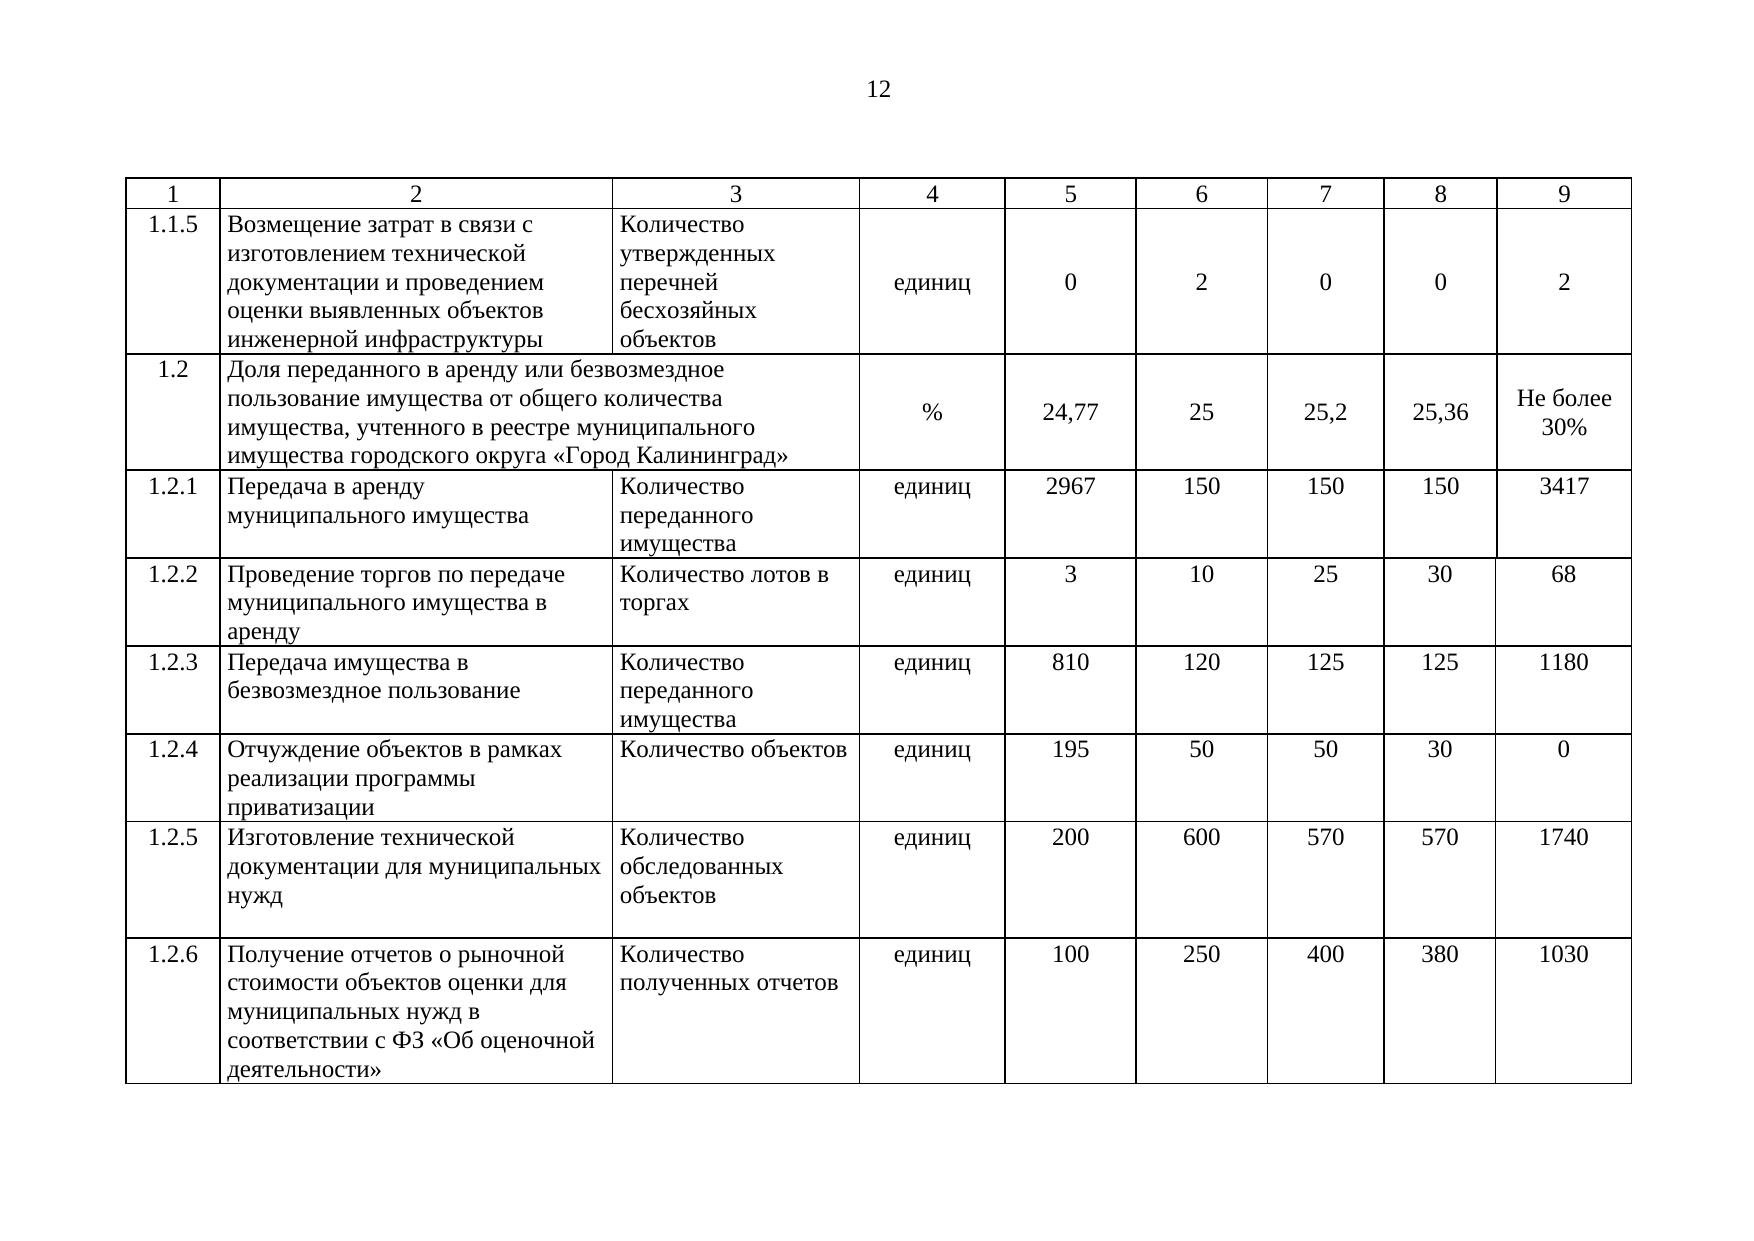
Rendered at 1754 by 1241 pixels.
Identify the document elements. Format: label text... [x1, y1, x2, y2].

table_cell 50 [1268, 735, 1383, 821]
table_cell 50 [1137, 735, 1267, 821]
table_cell 150 [1137, 471, 1267, 557]
table_cell Количество объектов [613, 735, 859, 821]
table_cell 570 [1385, 822, 1495, 937]
table_cell 2967 [1006, 471, 1135, 557]
table_cell Количество переданного имущества [613, 647, 859, 733]
table_cell 1.2.5 [127, 822, 219, 937]
table_header 2 [221, 179, 612, 207]
table_cell Отчуждение объектов в рамках реализации программы приватизации [221, 735, 612, 821]
table_cell Изготовление технической документации для муниципальных нужд [221, 822, 612, 937]
table_cell 2 [1137, 209, 1267, 353]
table_cell 30 [1385, 735, 1495, 821]
table_cell 3417 [1498, 471, 1631, 557]
table_cell Количество утвержденных перечней бесхозяйных объектов [613, 209, 859, 353]
table_cell 10 [1137, 559, 1267, 645]
table_cell 1.2.1 [127, 471, 219, 557]
table_cell 0 [1268, 209, 1383, 353]
table_cell 600 [1137, 822, 1267, 937]
table_cell 125 [1385, 647, 1495, 733]
table_header 5 [1006, 179, 1135, 207]
table_cell Проведение торгов по передаче муниципального имущества в аренду [221, 559, 612, 645]
table_cell 810 [1006, 647, 1135, 733]
table_cell Передача имущества в безвозмездное пользование [221, 647, 612, 733]
table_cell 150 [1385, 471, 1496, 557]
table_cell 125 [1268, 647, 1383, 733]
table_cell 0 [1385, 209, 1496, 353]
table_cell Количество лотов в торгах [613, 559, 859, 645]
table_cell единиц [860, 647, 1004, 733]
table_cell 1.2 [127, 355, 219, 469]
table_cell Количество переданного имущества [613, 471, 859, 557]
table_cell 100 [1006, 939, 1135, 1082]
table_cell Получение отчетов о рыночной стоимости объектов оценки для муниципальных нужд в соответствии с ФЗ «Об оценочной деятельности» [221, 939, 612, 1082]
table_header 8 [1385, 179, 1496, 207]
table_cell 120 [1137, 647, 1267, 733]
table_cell 200 [1006, 822, 1135, 937]
table_cell Не более 30% [1498, 355, 1631, 469]
table_cell 570 [1268, 822, 1383, 937]
table_cell 1.1.5 [127, 209, 219, 353]
table_cell 68 [1496, 559, 1631, 645]
table_cell Передача в аренду муниципального имущества [221, 471, 612, 557]
table_cell 1.2.3 [127, 647, 219, 733]
table_cell 3 [1006, 559, 1135, 645]
table_cell 1180 [1496, 647, 1631, 733]
table_cell 1030 [1496, 939, 1631, 1082]
table_header 7 [1268, 179, 1383, 207]
table_header 6 [1137, 179, 1267, 207]
table_cell единиц [860, 471, 1004, 557]
table_cell Возмещение затрат в связи с изготовлением технической документации и проведением оценки выявленных объектов инженерной инфраструктуры [221, 209, 612, 353]
table_cell 25,2 [1268, 355, 1383, 469]
table_cell единиц [860, 209, 1004, 353]
table_cell 0 [1496, 735, 1631, 821]
table_cell 25,36 [1385, 355, 1496, 469]
table_cell единиц [860, 822, 1004, 937]
table_cell 1.2.4 [127, 735, 219, 821]
table_cell 30 [1385, 559, 1495, 645]
table_cell 0 [1006, 209, 1135, 353]
table_cell 400 [1268, 939, 1383, 1082]
table_cell 1.2.2 [127, 559, 219, 645]
table_header 3 [613, 179, 859, 207]
table_cell единиц [860, 735, 1004, 821]
table_cell 24,77 [1006, 355, 1135, 469]
table_cell 250 [1137, 939, 1267, 1082]
table_cell 1.2.6 [127, 939, 219, 1082]
table_cell Количество обследованных объектов [613, 822, 859, 937]
table_cell единиц [860, 939, 1004, 1082]
table_cell 25 [1137, 355, 1267, 469]
table_cell 2 [1498, 209, 1631, 353]
table_cell единиц [860, 559, 1004, 645]
table_header 9 [1498, 179, 1631, 207]
table_cell % [860, 355, 1004, 469]
table_header 4 [860, 179, 1004, 207]
table_header 1 [127, 179, 219, 207]
table_cell 380 [1385, 939, 1495, 1082]
table_cell 195 [1006, 735, 1135, 821]
table_cell Количество полученных отчетов [613, 939, 859, 1082]
table_cell 150 [1268, 471, 1383, 557]
table_cell 25 [1268, 559, 1383, 645]
table_cell Доля переданного в аренду или безвозмездное пользование имущества от общего количества имущества, учтенного в реестре муниципального имущества городского округа «Город Калининград» [221, 355, 859, 469]
table_cell 1740 [1496, 822, 1631, 937]
